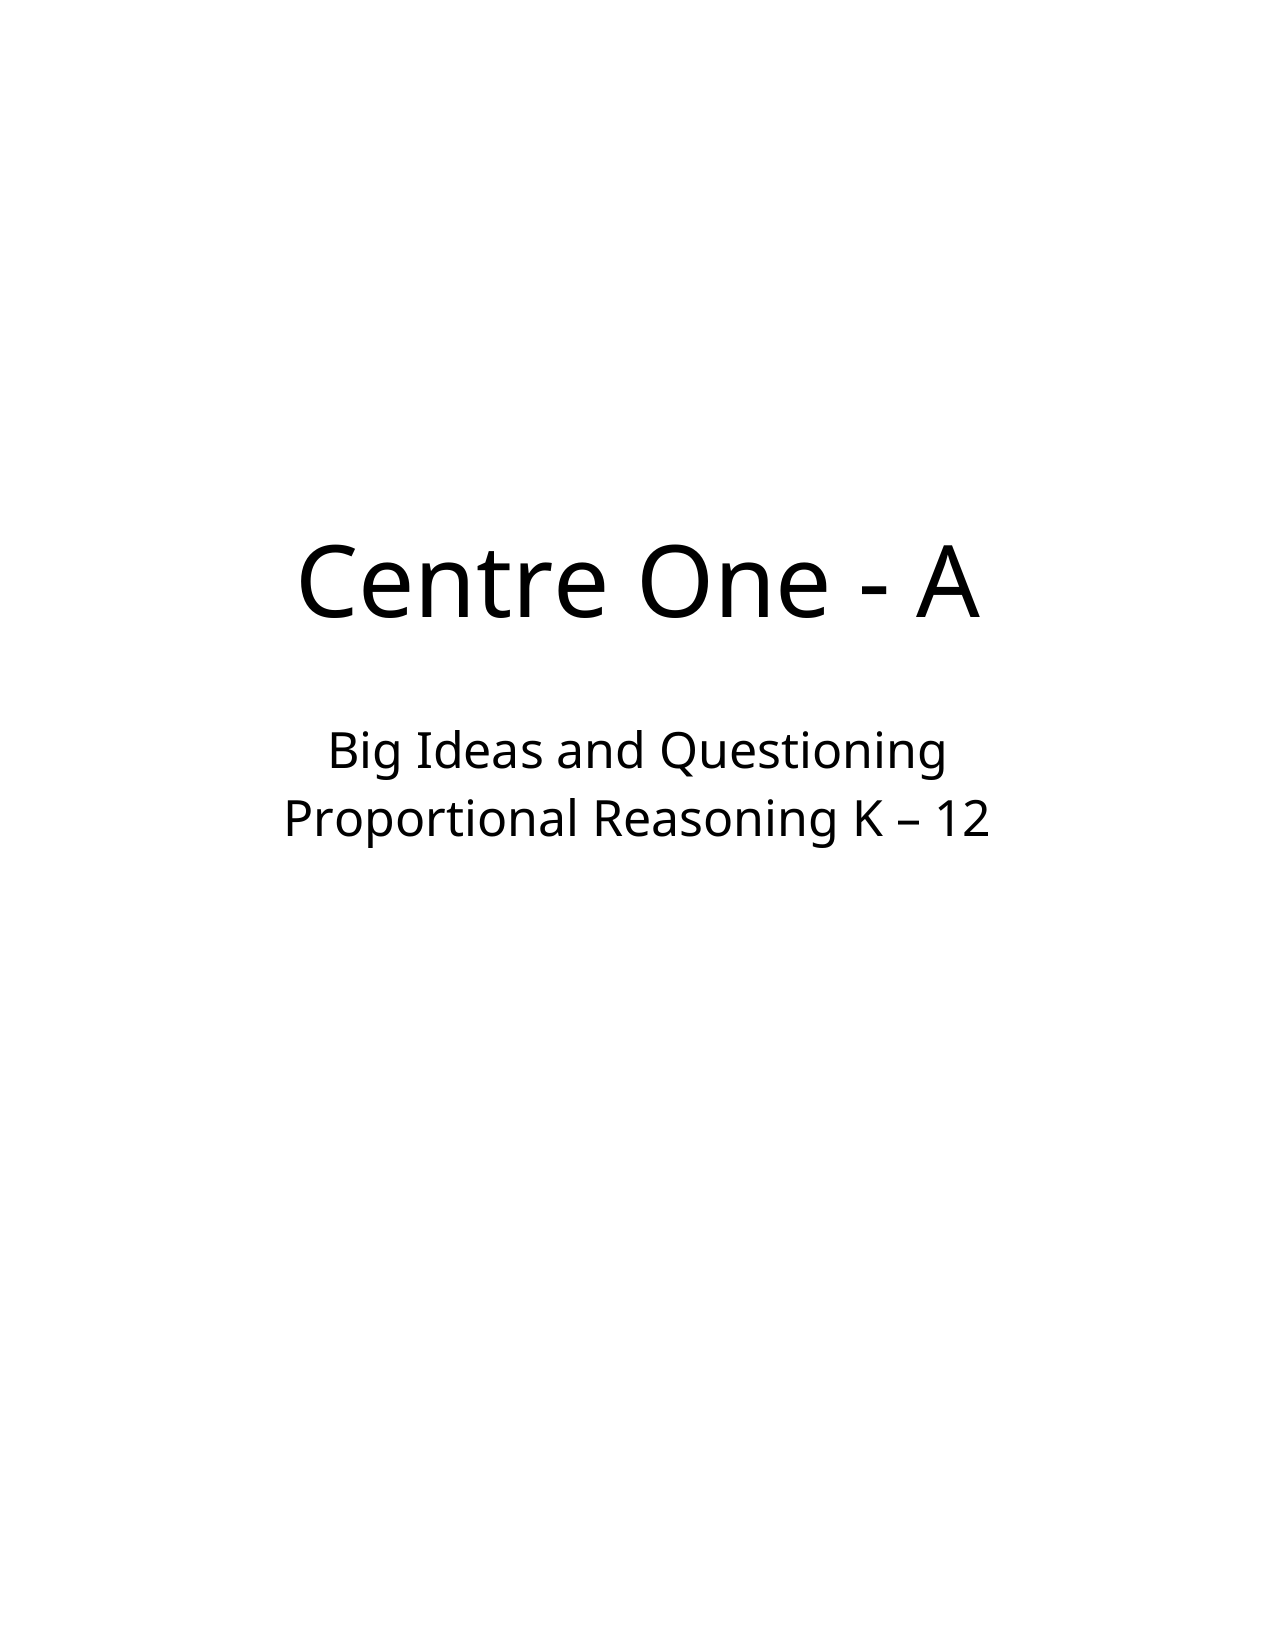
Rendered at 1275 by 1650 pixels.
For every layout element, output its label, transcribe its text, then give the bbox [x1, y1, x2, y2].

text Centre One - A [187, 511, 1087, 647]
text Proportional Reasoning K – 12 [187, 783, 1087, 852]
text Big Ideas and Questioning [187, 715, 1087, 783]
